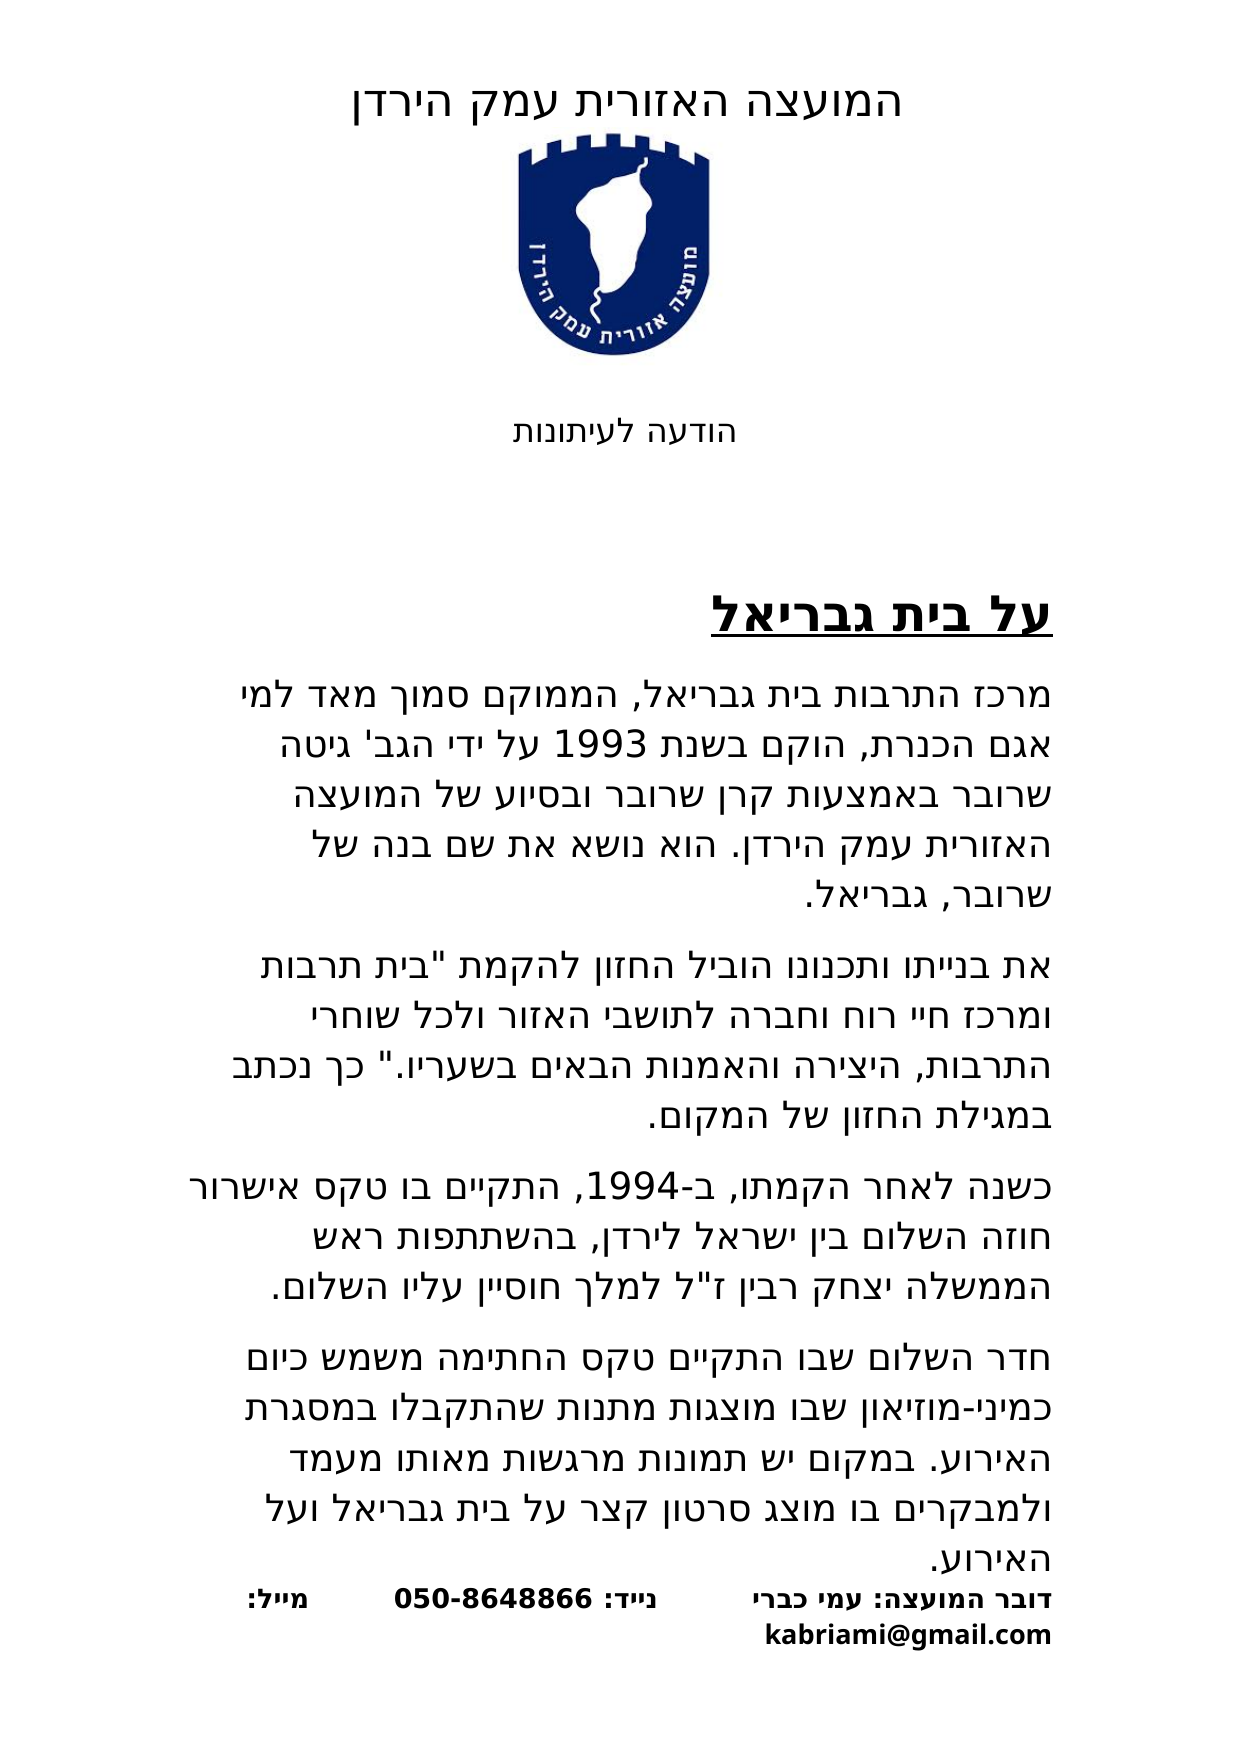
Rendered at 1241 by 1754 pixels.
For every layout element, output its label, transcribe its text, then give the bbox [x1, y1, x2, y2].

text את בנייתו ותכנונו הוביל החזון להקמת "בית תרבות ומרכז חיי רוח וחברה לתושבי האזור ולכל שוחרי התרבות, היצירה והאמנות הבאים בשעריו." כך נכתב במגילת החזון של המקום. [187, 943, 1053, 1137]
text על בית גבריאל [187, 584, 1053, 643]
text כשנה לאחר הקמתו, ב-1994, התקיים בו טקס אישרור חוזה השלום בין ישראל לירדן, בהשתתפות ראש הממשלה יצחק רבין ז"ל למלך חוסיין עליו השלום. [187, 1165, 1053, 1309]
text מרכז התרבות בית גבריאל, הממוקם סמוך מאד למי אגם הכנרת, הוקם בשנת 1993 על ידי הגב' גיטה שרובר באמצעות קרן שרובר ובסיוע של המועצה האזורית עמק הירדן. הוא נושא את שם בנה של שרובר, גבריאל. [187, 672, 1053, 916]
text חדר השלום שבו התקיים טקס החתימה משמש כיום כמיני-מוזיאון שבו מוצגות מתנות שהתקבלו במסגרת האירוע. במקום יש תמונות מרגשות מאותו מעמד ולמבקרים בו מוצג סרטון קצר על בית גבריאל ועל האירוע. [187, 1336, 1053, 1580]
picture [502, 127, 738, 367]
